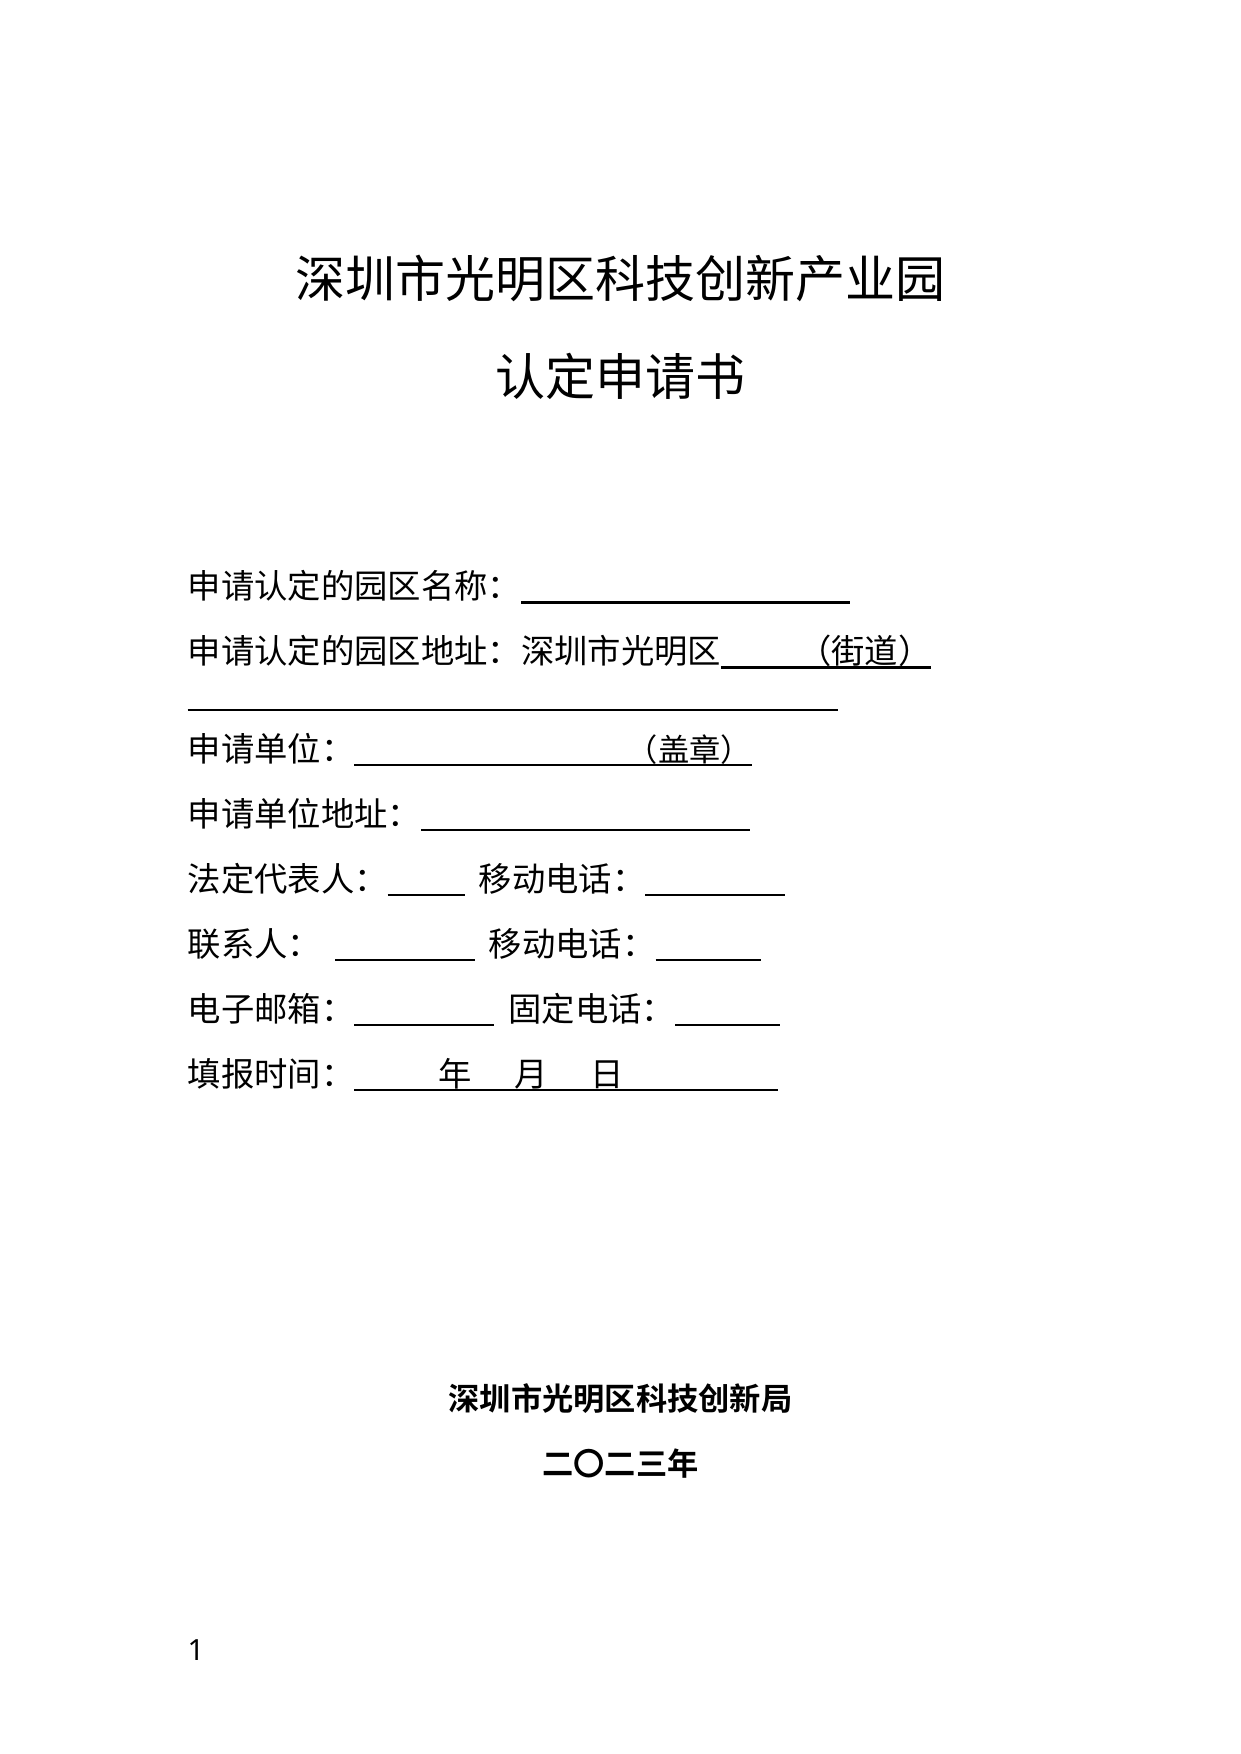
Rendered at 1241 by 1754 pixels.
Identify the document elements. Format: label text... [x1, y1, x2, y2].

text 填报时间： 年 月 日 [187, 1039, 1053, 1104]
text 法定代表人： 移动电话： [187, 844, 1053, 909]
text 申请认定的园区地址：深圳市光明区 （街道） [187, 617, 1053, 682]
text 申请单位地址： [187, 779, 1053, 844]
text 联系人： 移动电话： [187, 909, 1053, 974]
text 认定申请书 [187, 324, 1053, 422]
text 二〇二三年 [187, 1429, 1053, 1494]
text 电子邮箱： 固定电话： [187, 974, 1053, 1039]
text 申请单位： （盖章） [187, 714, 1053, 779]
text 申请认定的园区名称： [187, 552, 1053, 617]
text 深圳市光明区科技创新产业园 [187, 227, 1053, 324]
text 深圳市光明区科技创新局 [187, 1364, 1053, 1429]
